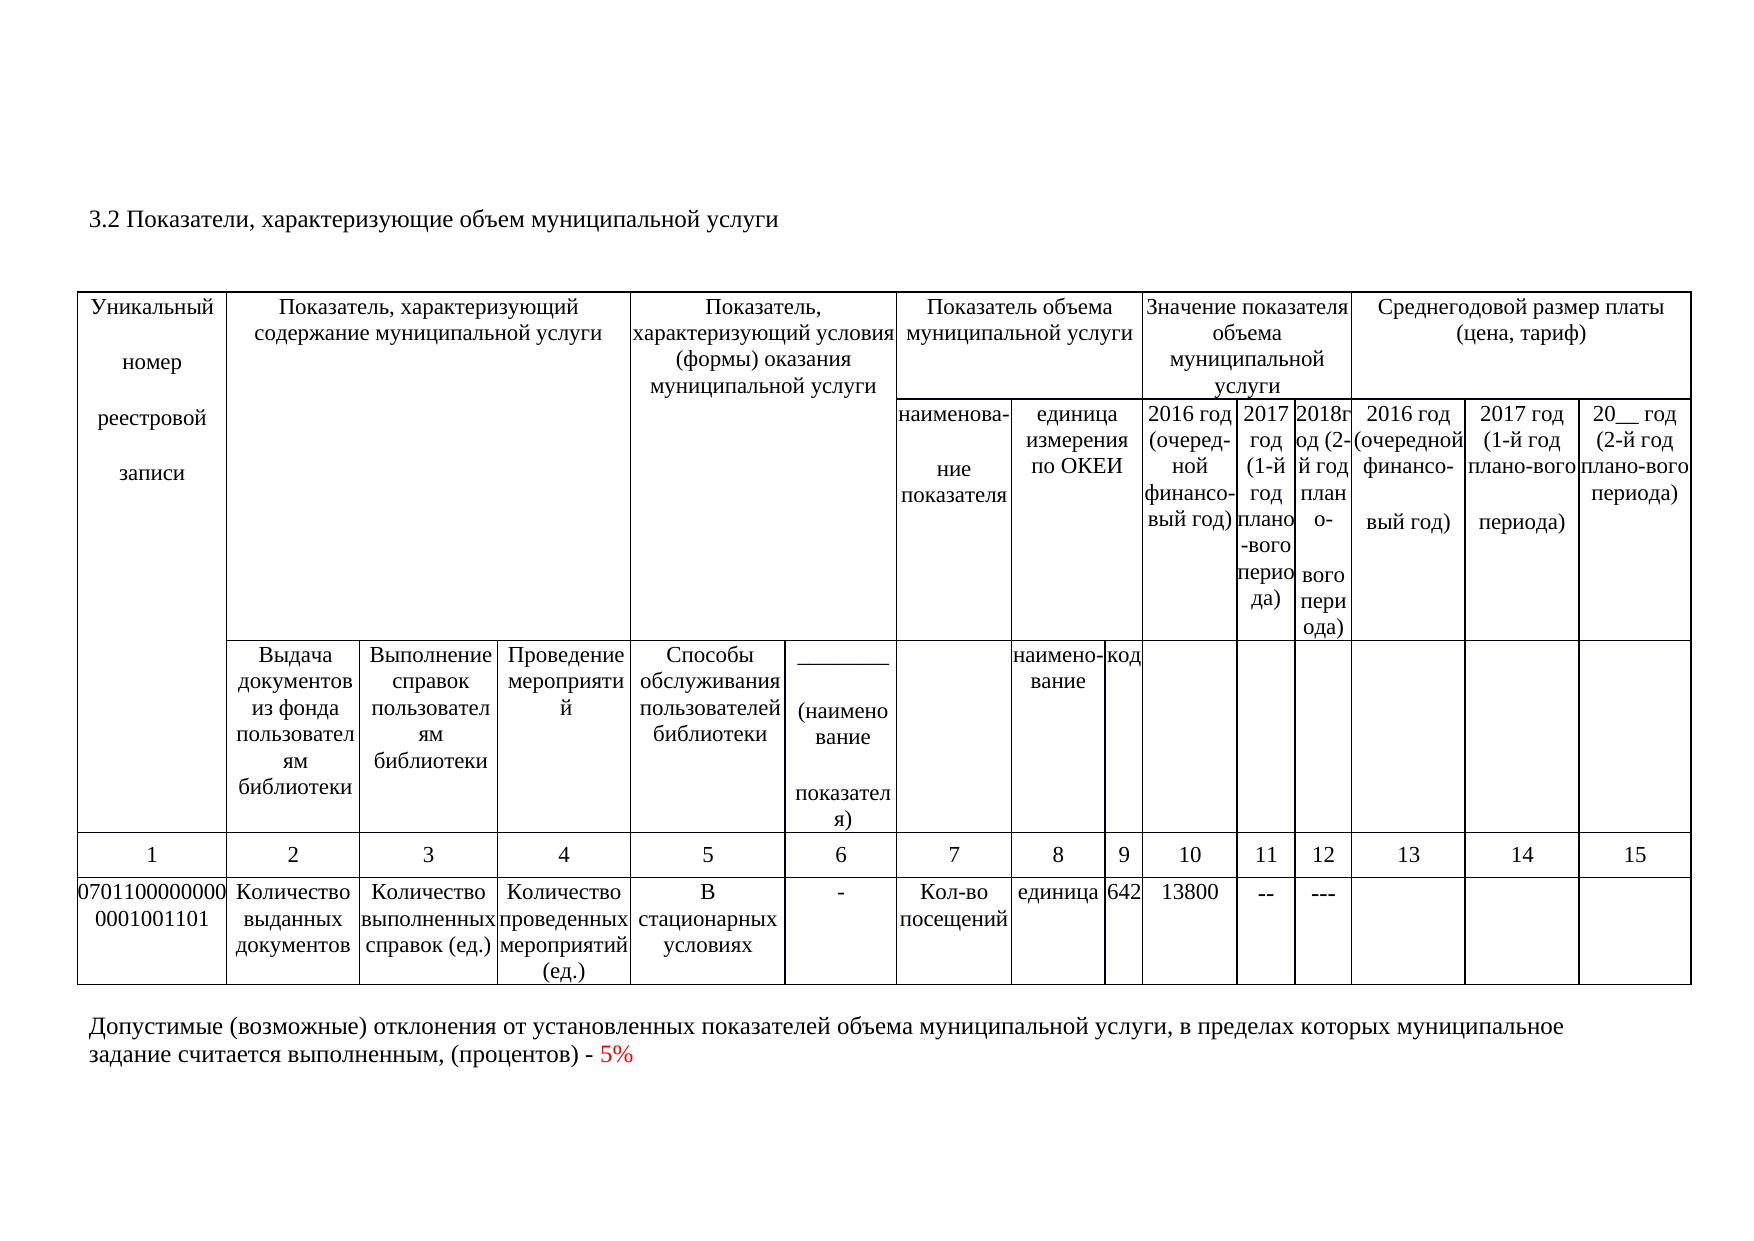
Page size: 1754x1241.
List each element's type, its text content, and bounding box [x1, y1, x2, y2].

table_cell Количество проведенных мероприятий (ед.) [498, 878, 630, 984]
table_cell 2018год (2-й год плано- вого периода) [1296, 400, 1351, 640]
table_cell 642 [1106, 878, 1142, 984]
table_cell 14 [1466, 833, 1578, 877]
table_cell [1580, 641, 1690, 831]
table_cell Количество выполненных справок (ед.) [360, 878, 497, 984]
table_cell единица [1012, 878, 1104, 984]
table_cell 20__ год (2-й год плано-вого периода) [1580, 400, 1690, 640]
table_cell 4 [498, 833, 630, 877]
table_cell 9 [1106, 833, 1142, 877]
table_cell 6 [786, 833, 896, 877]
table_cell 5 [631, 833, 784, 877]
table_cell [1238, 641, 1294, 831]
table_cell 15 [1580, 833, 1690, 877]
table_cell [1466, 641, 1578, 831]
table_cell 2016 год (очередной финансо- вый год) [1352, 400, 1464, 640]
table_cell В стационарных условиях [631, 878, 784, 984]
table_cell Выполнение справок пользователям библиотеки [360, 641, 497, 831]
table_cell Проведение мероприятий [498, 641, 630, 831]
table_cell 2016 год (очеред-ной финансо-вый год) [1143, 400, 1236, 640]
table_cell наимено-вание [1012, 641, 1104, 831]
table_cell Количество выданных документов [227, 878, 359, 984]
table_cell [1352, 878, 1464, 984]
table_cell Кол-во посещений [897, 878, 1011, 984]
table_cell 13 [1352, 833, 1464, 877]
table_cell 13800 [1143, 878, 1236, 984]
table_cell [1352, 641, 1464, 831]
table_cell 07011000000000001001101 [78, 878, 226, 984]
text 3.2 Показатели, характеризующие объем муниципальной услуги [89, 204, 1636, 233]
table_cell 2017 год (1-й год плано-вого периода) [1466, 400, 1578, 640]
table_cell 11 [1238, 833, 1294, 877]
table_header Уникальный номер реестровой записи [78, 293, 226, 831]
table_cell [1580, 878, 1690, 984]
table_cell 3 [360, 833, 497, 877]
table_header Показатель объема муниципальной услуги [897, 293, 1142, 398]
table_cell 1 [78, 833, 226, 877]
table_cell [1143, 641, 1236, 831]
table_cell Способы обслуживания пользователей библиотеки [631, 641, 784, 831]
table_header Показатель, характеризующий условия (формы) оказания муниципальной услуги [631, 293, 896, 640]
table_header Показатель, характеризующий содержание муниципальной услуги [227, 293, 630, 640]
table_cell 7 [897, 833, 1011, 877]
table_cell - [786, 878, 896, 984]
text Допустимые (возможные) отклонения от установленных показателей объема муниципальной услуги, в пределах которых муниципальное задание считается выполненным, (процентов) - 5% [89, 1011, 1636, 1068]
table_cell 2 [227, 833, 359, 877]
table_cell единица измерения по ОКЕИ [1012, 400, 1142, 640]
table_header Значение показателя объема муниципальной услуги [1143, 293, 1351, 398]
table_cell 10 [1143, 833, 1236, 877]
table_cell [897, 641, 1011, 831]
table_cell ________ (наименование показателя) [786, 641, 896, 831]
table_cell -- [1238, 878, 1294, 984]
table_cell 12 [1296, 833, 1351, 877]
table_cell 8 [1012, 833, 1104, 877]
table_cell --- [1296, 878, 1351, 984]
table_cell [1466, 878, 1578, 984]
table_cell 2017 год (1-й год плано-вого периода) [1238, 400, 1294, 640]
table_cell Выдача документов из фонда пользователям библиотеки [227, 641, 359, 831]
table_header Среднегодовой размер платы (цена, тариф) [1352, 293, 1690, 398]
table_cell код [1106, 641, 1142, 831]
table_cell наименова- ние показателя [897, 400, 1011, 640]
table_cell [1296, 641, 1351, 831]
